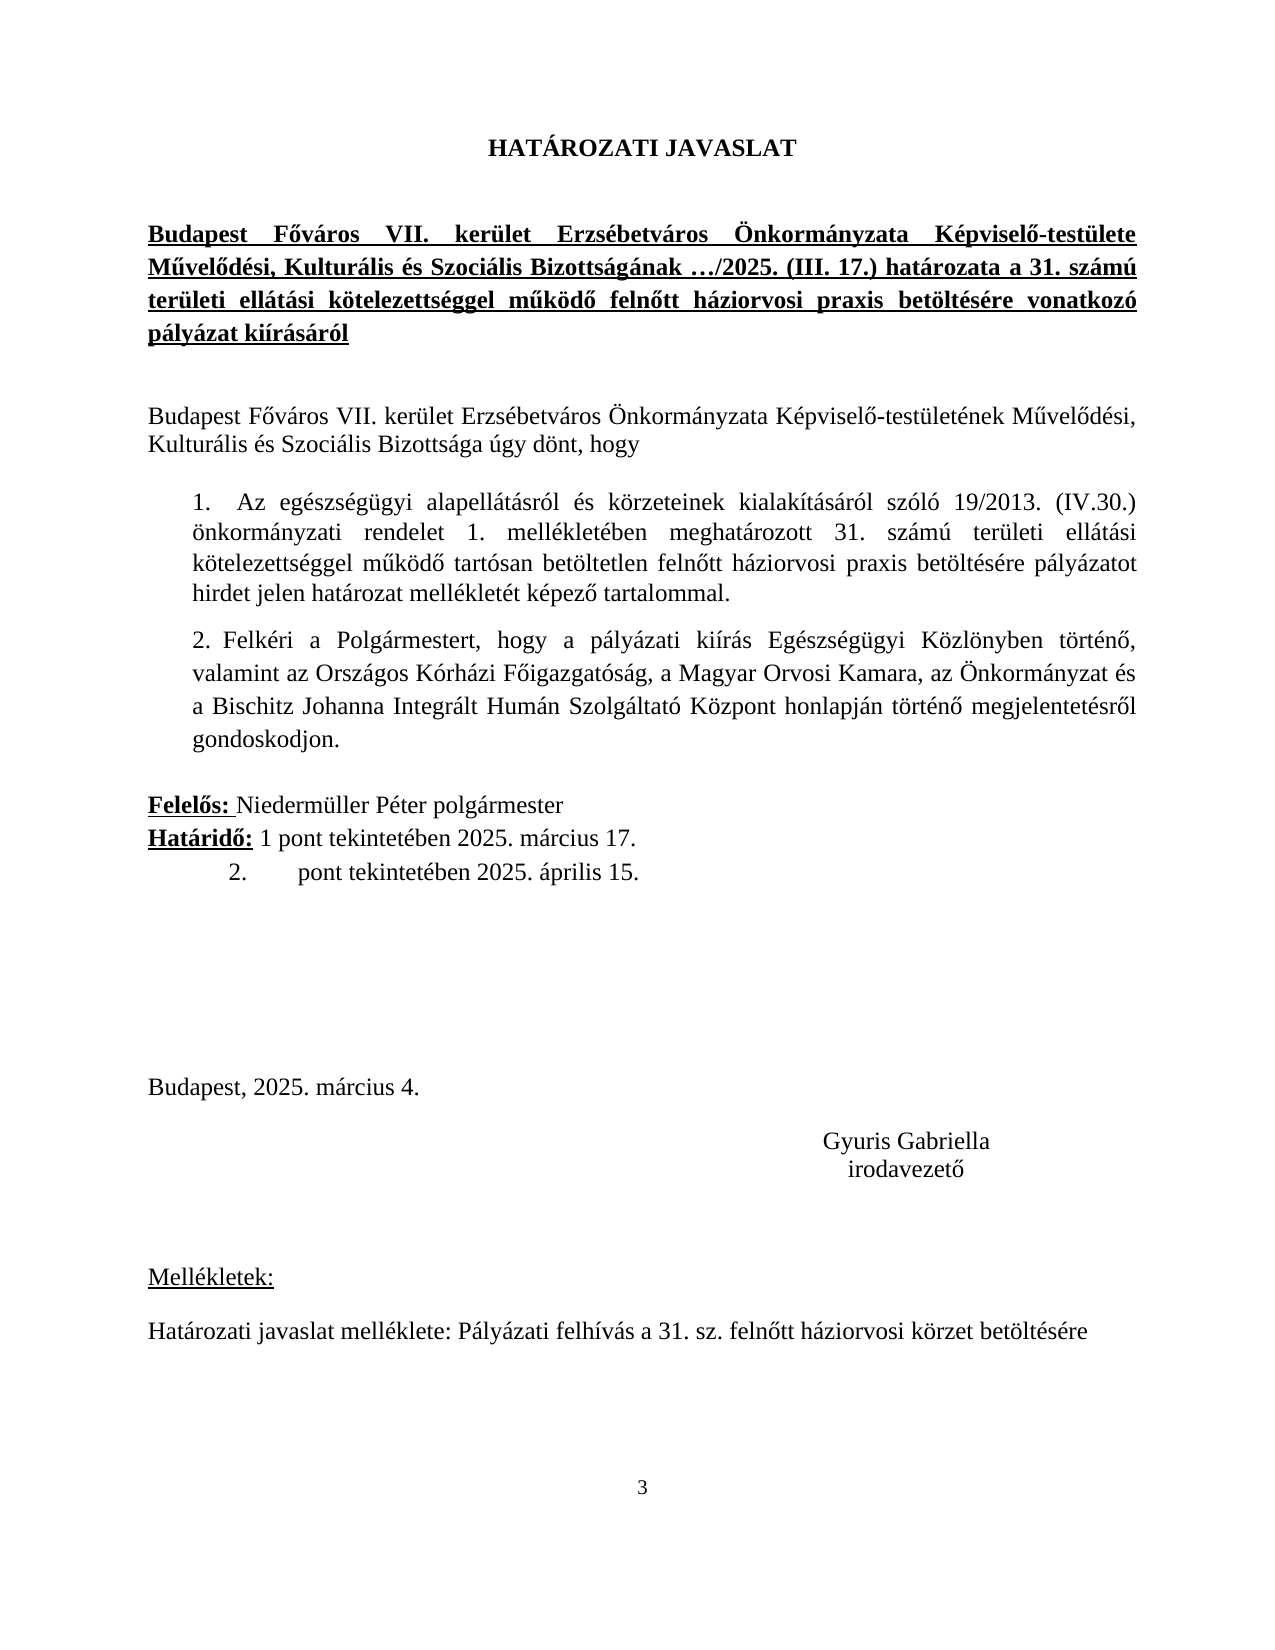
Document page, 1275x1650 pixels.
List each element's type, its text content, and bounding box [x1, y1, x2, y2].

list pont tekintetében 2025. április 15. [223, 857, 1137, 885]
text Budapest Főváros VII. kerület Erzsébetváros Önkormányzata Képviselő-testülete Művelődési, Kulturális és Szociális Bizottságának …/2025. (III. 17.) határozata a 31. számú területi ellátási kötelezettséggel működő felnőtt háziorvosi praxis betöltésére vonatkozó pályázat kiírásáról [148, 219, 1137, 244]
list Felkéri a Polgármestert, hogy a pályázati kiírás Egészségügyi Közlönyben történő, valamint az Országos Kórházi Főigazgatóság, a Magyar Orvosi Kamara, az Önkormányzat és a Bischitz Johanna Integrált Humán Szolgáltató Központ honlapján történő megjelentetésről gondoskodjon. [192, 625, 1137, 753]
text Budapest Főváros VII. kerület Erzsébetváros Önkormányzata Képviselő-testülete Művelődési, Kulturális és Szociális Bizottságának …/2025. (III. 17.) határozata a 31. számú területi ellátási kötelezettséggel működő felnőtt háziorvosi praxis betöltésére vonatkozó pályázat kiírásáról [148, 246, 1137, 277]
text Budapest, 2025. március 4. [148, 1072, 1137, 1101]
text HATÁROZATI JAVASLAT [148, 133, 1137, 162]
text Gyuris Gabriella [148, 1126, 1137, 1154]
text Budapest Főváros VII. kerület Erzsébetváros Önkormányzata Képviselő-testülete Művelődési, Kulturális és Szociális Bizottságának …/2025. (III. 17.) határozata a 31. számú területi ellátási kötelezettséggel működő felnőtt háziorvosi praxis betöltésére vonatkozó pályázat kiírásáról [148, 312, 1137, 347]
text Mellékletek: [148, 1262, 1137, 1291]
text Budapest Főváros VII. kerület Erzsébetváros Önkormányzata Képviselő-testületének Művelődési, Kulturális és Szociális Bizottsága úgy dönt, hogy [148, 401, 1137, 458]
list Az egészségügyi alapellátásról és körzeteinek kialakításáról szóló 19/2013. (IV.30.) önkormányzati rendelet 1. mellékletében meghatározott 31. számú területi ellátási kötelezettséggel működő tartósan betöltetlen felnőtt háziorvosi praxis betöltésére pályázatot hirdet jelen határozat mellékletét képező tartalommal. [192, 487, 1137, 607]
text Határidő: 1 pont tekintetében 2025. március 17. [148, 823, 1137, 852]
text Budapest Főváros VII. kerület Erzsébetváros Önkormányzata Képviselő-testülete Művelődési, Kulturális és Szociális Bizottságának …/2025. (III. 17.) határozata a 31. számú területi ellátási kötelezettséggel működő felnőtt háziorvosi praxis betöltésére vonatkozó pályázat kiírásáról [148, 279, 1137, 310]
text irodavezető [148, 1154, 1137, 1183]
text Határozati javaslat melléklete: Pályázati felhívás a 31. sz. felnőtt háziorvosi körzet betöltésére [148, 1316, 1137, 1345]
text Felelős: Niedermüller Péter polgármester [148, 791, 1137, 819]
